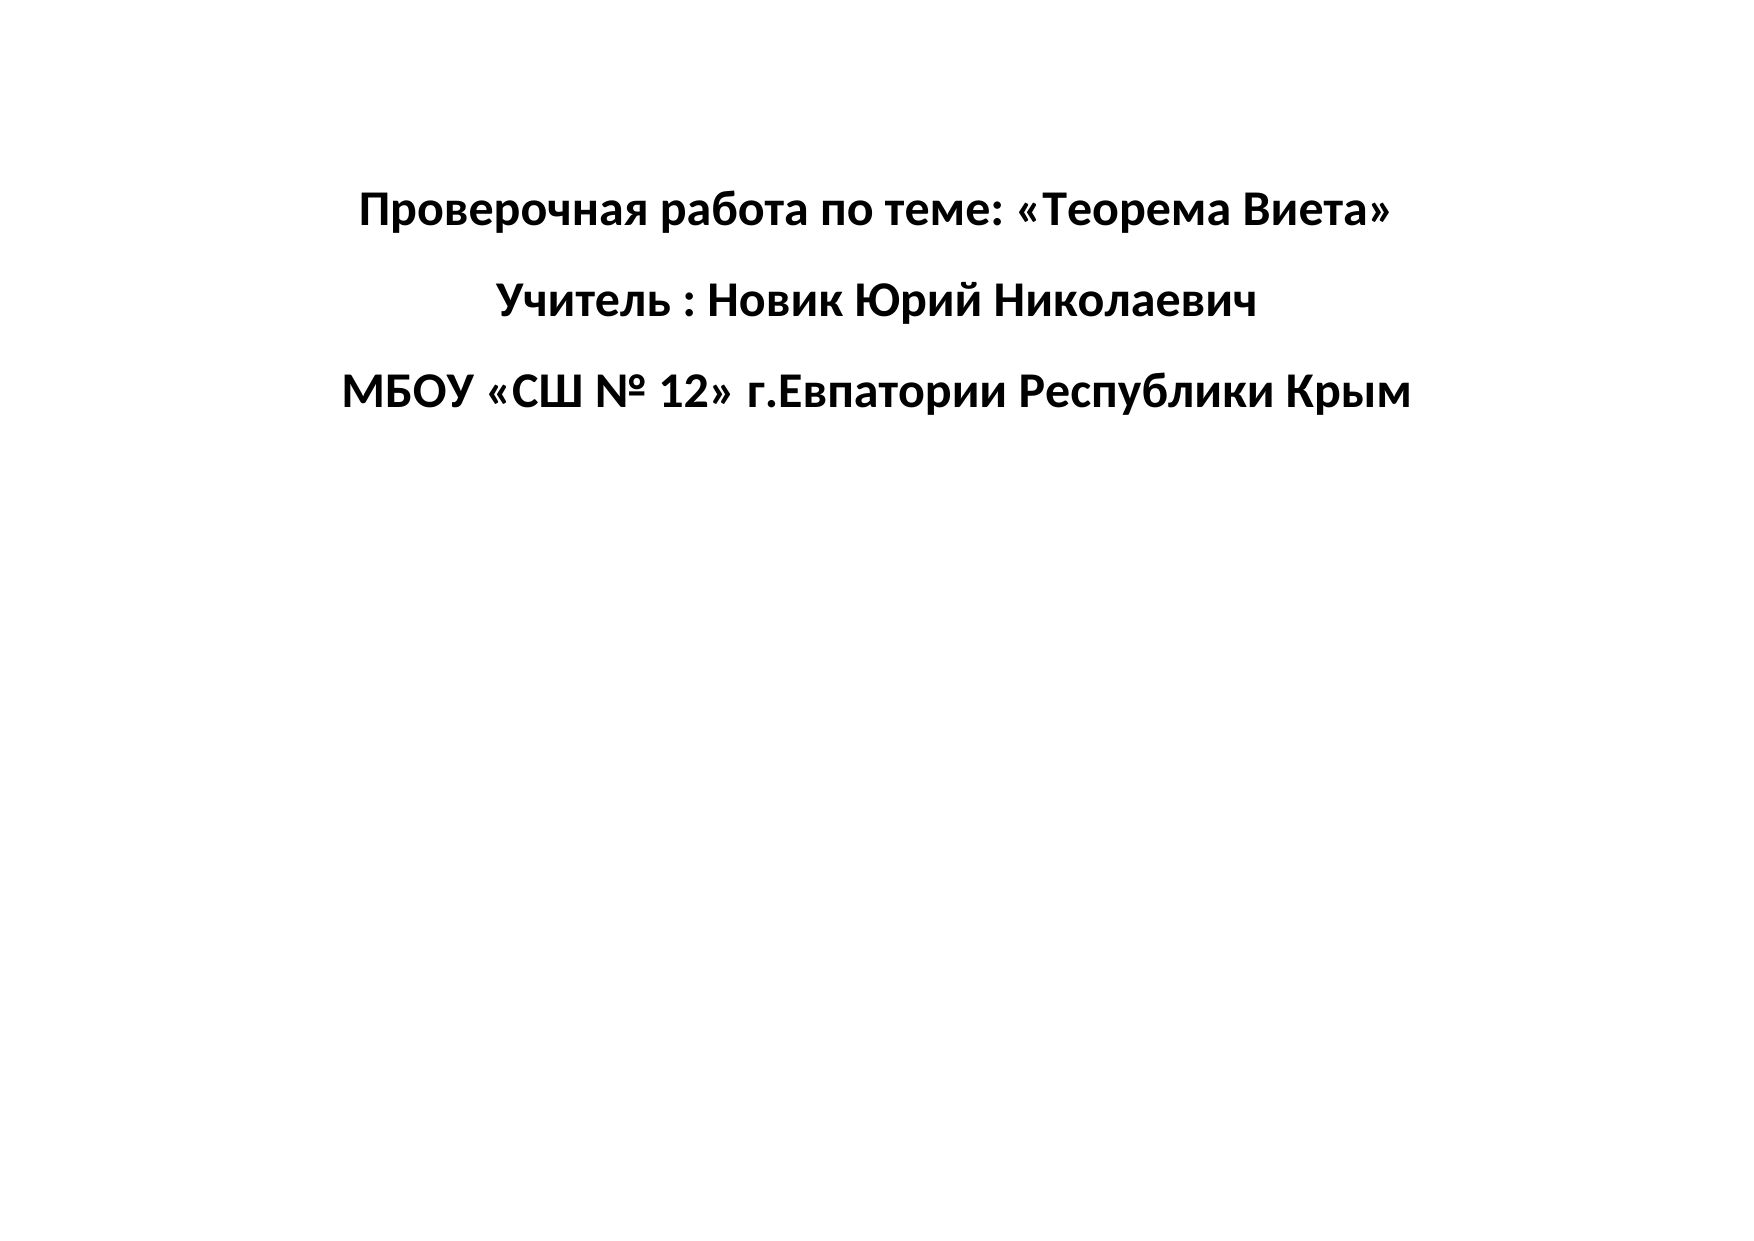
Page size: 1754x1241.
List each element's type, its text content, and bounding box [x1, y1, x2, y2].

text МБОУ «СШ № 12» г.Евпатории Республики Крым [118, 359, 1636, 420]
text Проверочная работа по теме: «Теорема Виета» [118, 177, 1636, 238]
text Учитель : Новик Юрий Николаевич [118, 268, 1636, 329]
